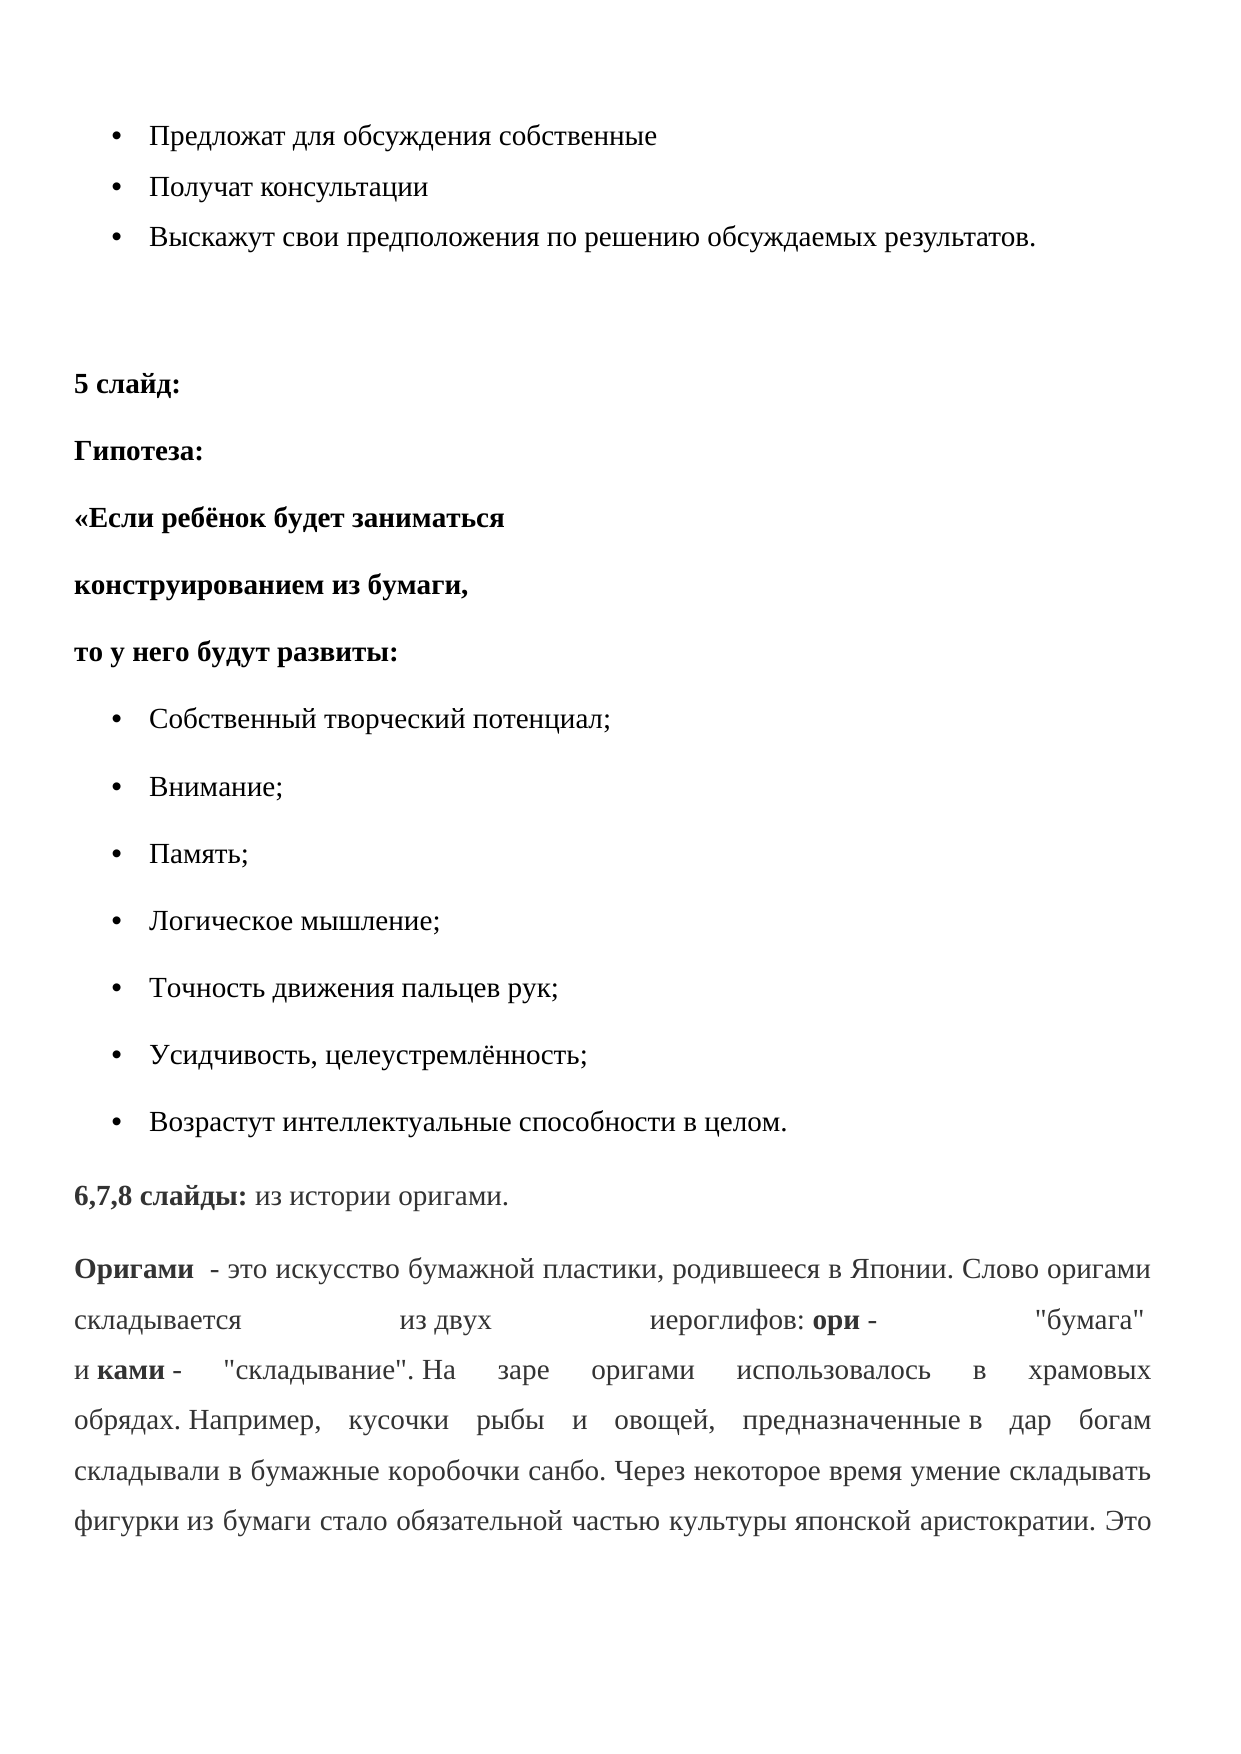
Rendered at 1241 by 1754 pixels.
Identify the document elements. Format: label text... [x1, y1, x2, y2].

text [74, 1252, 1152, 1537]
text 6,7,8 слайды: из истории оригами. [74, 1178, 1152, 1211]
list Логическое мышление; [111, 903, 1152, 936]
list Получат консультации [111, 168, 1152, 202]
list Память; [111, 836, 1152, 869]
list Выскажут свои предположения по решению обсуждаемых результатов. [111, 219, 1152, 253]
list Точность движения пальцев рук; [111, 970, 1152, 1003]
list Возрастут интеллектуальные способности в целом. [111, 1104, 1152, 1138]
text «Если ребёнок будет заниматься [74, 501, 1152, 534]
list Собственный творческий потенциал; [111, 701, 1152, 735]
text 5 слайд: [74, 367, 1152, 400]
list Внимание; [111, 768, 1152, 802]
text то у него будут развиты: [74, 634, 1152, 668]
list Усидчивость, целеустремлённость; [111, 1037, 1152, 1071]
text Гипотеза: [74, 433, 1152, 467]
list Предложат для обсуждения собственные [111, 118, 1152, 152]
text конструированием из бумаги, [74, 567, 1152, 601]
